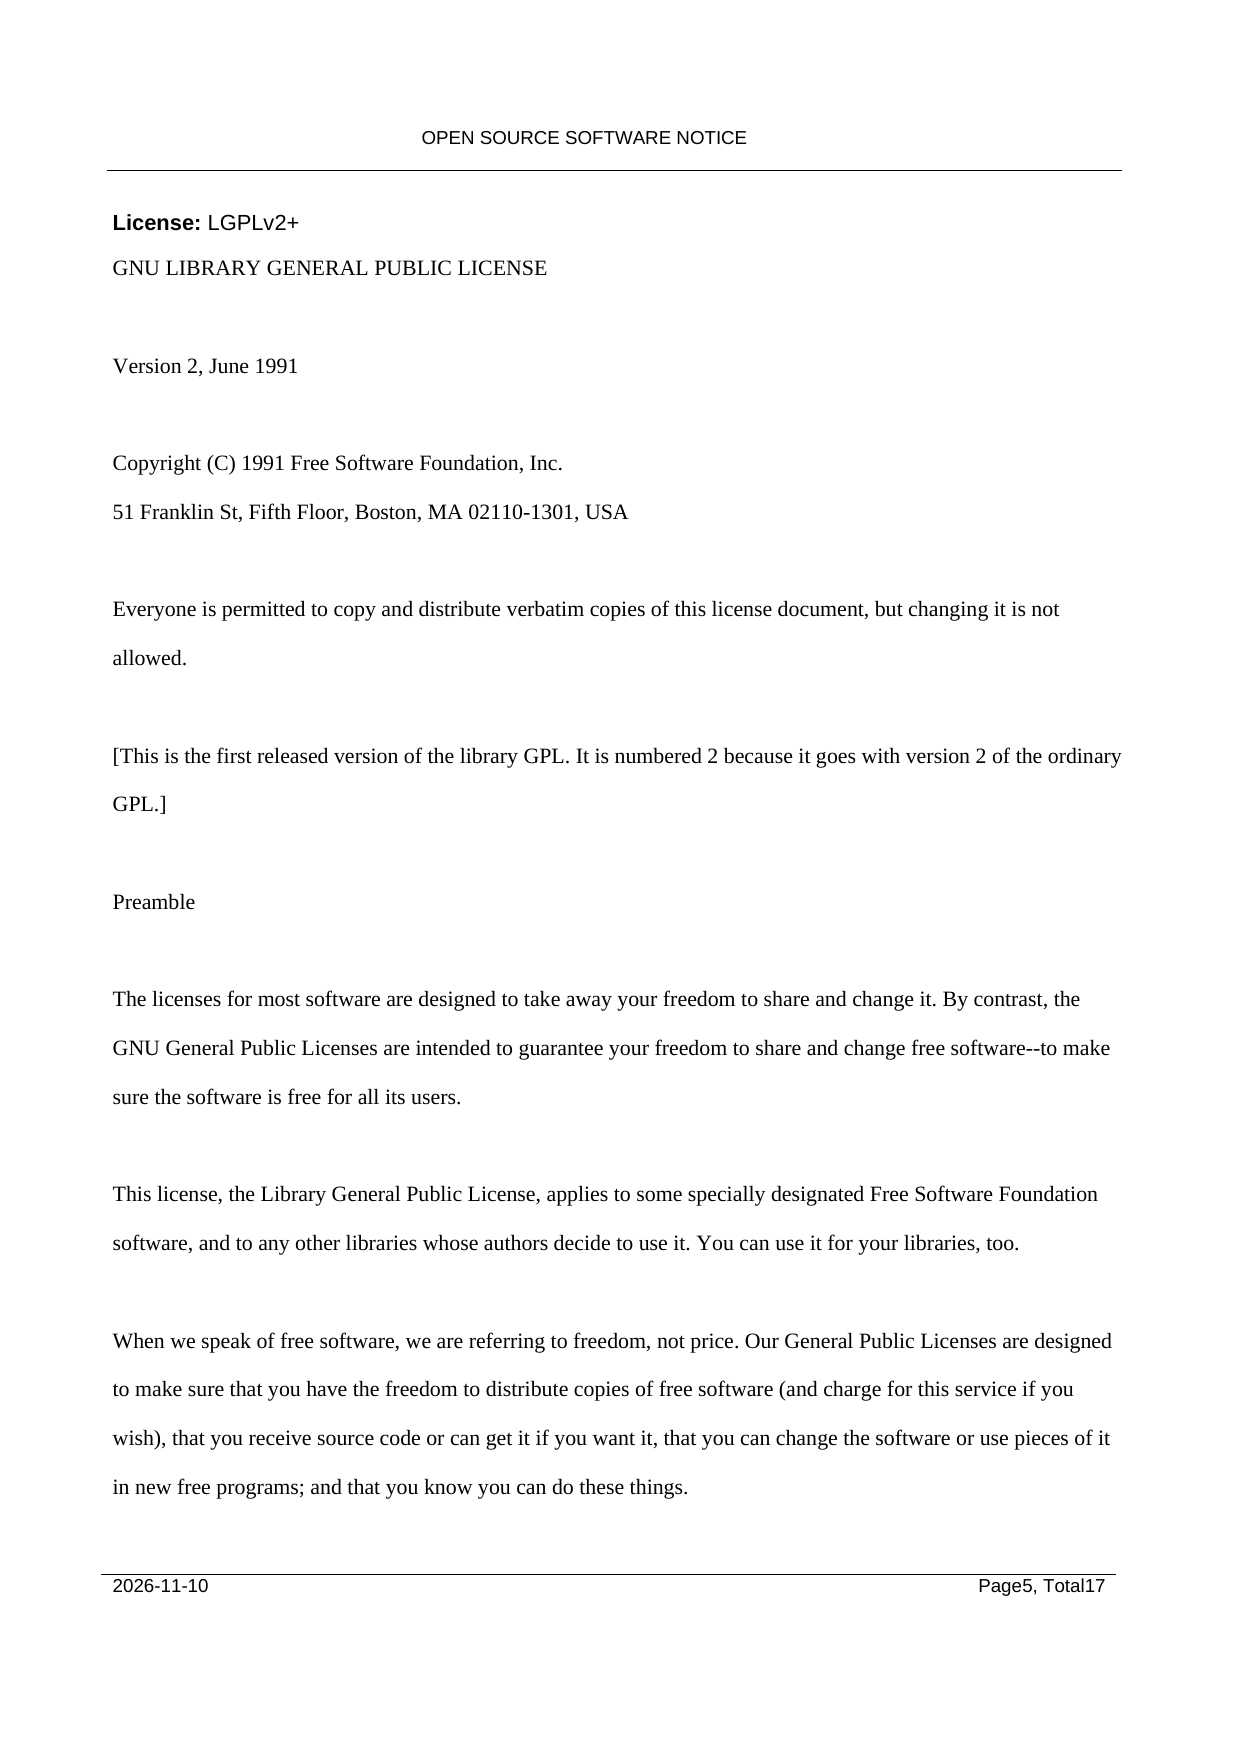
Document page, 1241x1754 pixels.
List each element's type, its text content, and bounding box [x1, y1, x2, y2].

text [112, 251, 1128, 1503]
text License: LGPLv2+ [112, 206, 1128, 239]
